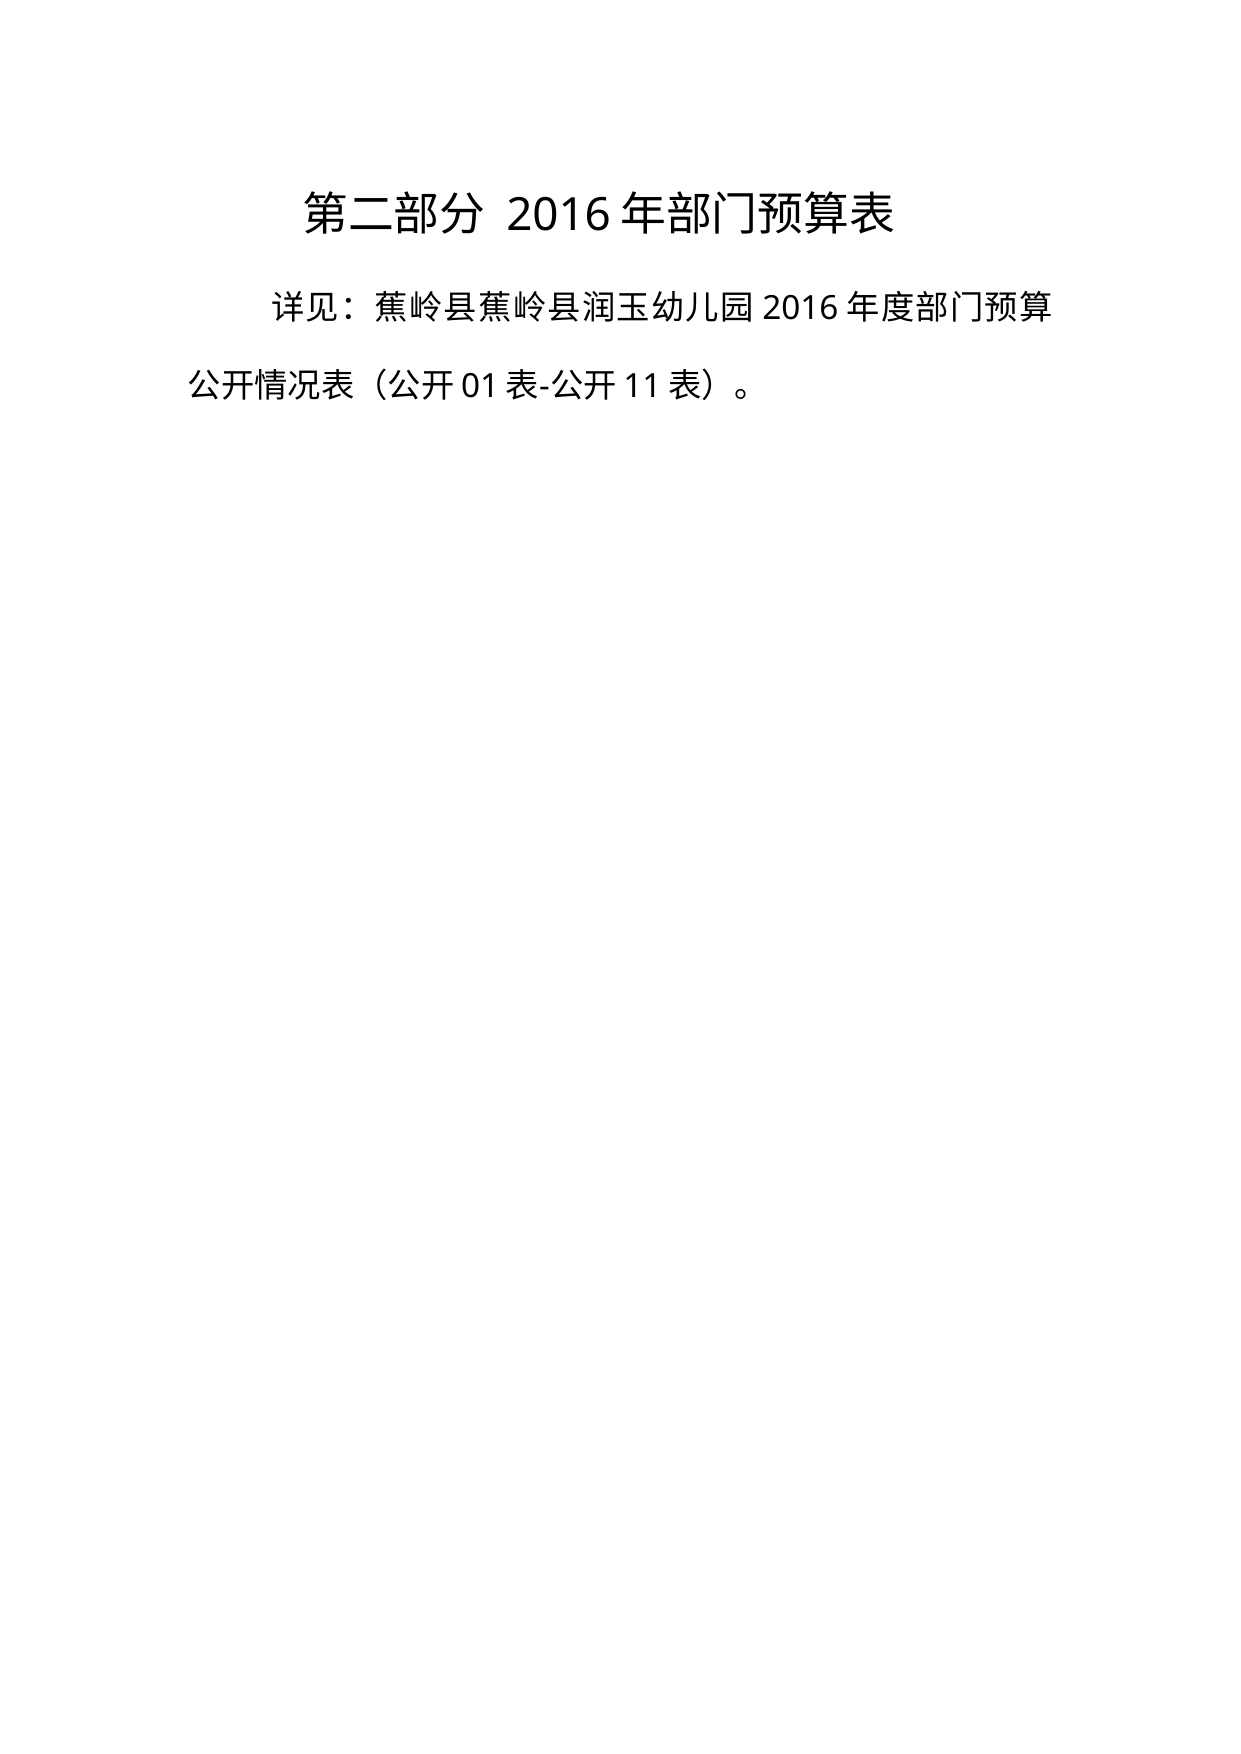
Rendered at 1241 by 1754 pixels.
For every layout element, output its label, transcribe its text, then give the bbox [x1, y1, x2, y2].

text 第二部分 2016年部门预算表 [187, 162, 1053, 259]
text 详见：蕉岭县蕉岭县润玉幼儿园2016年度部门预算公开情况表（公开01表-公开11表）。 [187, 273, 1053, 416]
